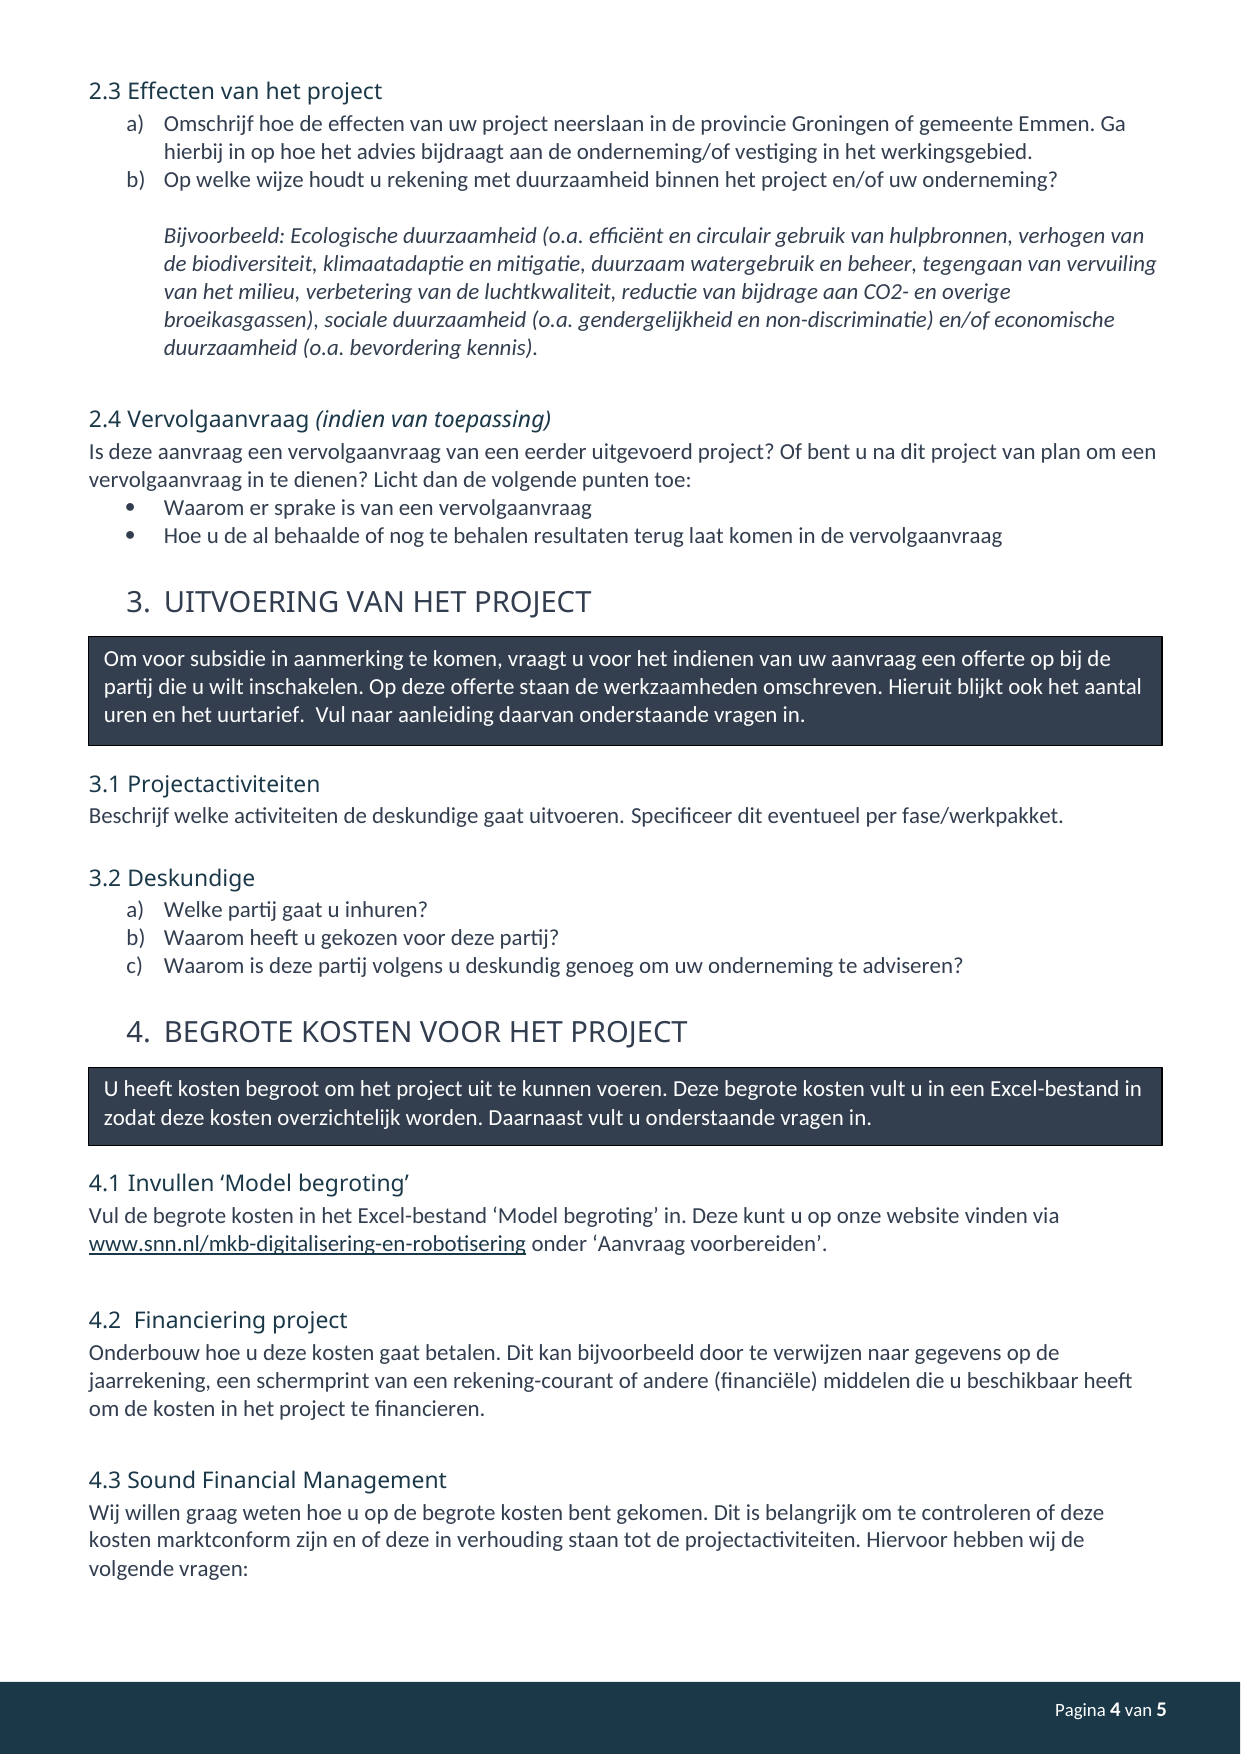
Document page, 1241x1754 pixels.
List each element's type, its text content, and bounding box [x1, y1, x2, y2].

list Waarom is deze partij volgens u deskundig genoeg om uw onderneming te adviseren? [126, 952, 1167, 979]
subtitle Begrote kosten voor het project [126, 1012, 1167, 1051]
subtitle Invullen ‘Model begroting’ [89, 1167, 1167, 1198]
text Beschrijf welke activiteiten de deskundige gaat uitvoeren. Specificeer dit eventueel per fase/werkpakket. [89, 802, 1167, 829]
list Hoe u de al behaalde of nog te behalen resultaten terug laat komen in de vervolgaanvraag [126, 521, 1167, 549]
list Omschrijf hoe de effecten van uw project neerslaan in de provincie Groningen of gemeente Emmen. Ga hierbij in op hoe het advies bijdraagt aan de onderneming/of vestiging in het werkingsgebied. [126, 109, 1167, 165]
subtitle Financiering project [89, 1304, 1167, 1335]
list Welke partij gaat u inhuren? [126, 896, 1167, 923]
subtitle Uitvoering van het projecT [126, 581, 1167, 621]
text Vul de begrote kosten in het Excel-bestand ‘Model begroting’ in. Deze kunt u op onze website vinden via www.snn.nl/mkb-digitalisering-en-robotisering onder ‘Aanvraag voorbereiden’. [89, 1201, 1167, 1257]
text Wij willen graag weten hoe u op de begrote kosten bent gekomen. Dit is belangrijk om te controleren of deze kosten marktconform zijn en of deze in verhouding staan tot de projectactiviteiten. Hiervoor hebben wij de volgende vragen: [89, 1498, 1167, 1582]
subtitle 4.3 Sound Financial Management [89, 1464, 1167, 1495]
subtitle 3.2 Deskundige [89, 862, 1167, 893]
list Op welke wijze houdt u rekening met duurzaamheid binnen het project en/of uw onderneming? [126, 165, 1167, 193]
text Is deze aanvraag een vervolgaanvraag van een eerder uitgevoerd project? Of bent u na dit project van plan om een vervolgaanvraag in te dienen? Licht dan de volgende punten toe: [89, 437, 1167, 493]
subtitle 3.1 Projectactiviteiten [89, 768, 1167, 799]
list Waarom heeft u gekozen voor deze partij? [126, 923, 1167, 952]
text Bijvoorbeeld: Ecologische duurzaamheid (o.a. efficiënt en circulair gebruik van hulpbronnen, verhogen van de biodiversiteit, klimaatadaptie en mitigatie, duurzaam watergebruik en beheer, tegengaan van vervuiling van het milieu, verbetering van de luchtkwaliteit, reductie van bijdrage aan CO2- en overige broeikasgassen), sociale duurzaamheid (o.a. gendergelijkheid en non-discriminatie) en/of economische duurzaamheid (o.a. bevordering kennis). [164, 221, 1167, 361]
subtitle 2.4 Vervolgaanvraag (indien van toepassing) [89, 403, 1167, 434]
subtitle 2.3 Effecten van het project [89, 75, 1167, 106]
list Waarom er sprake is van een vervolgaanvraag [126, 493, 1167, 521]
text Onderbouw hoe u deze kosten gaat betalen. Dit kan bijvoorbeeld door te verwijzen naar gegevens op de jaarrekening, een schermprint van een rekening-courant of andere (financiële) middelen die u beschikbaar heeft om de kosten in het project te financieren. [89, 1338, 1167, 1422]
